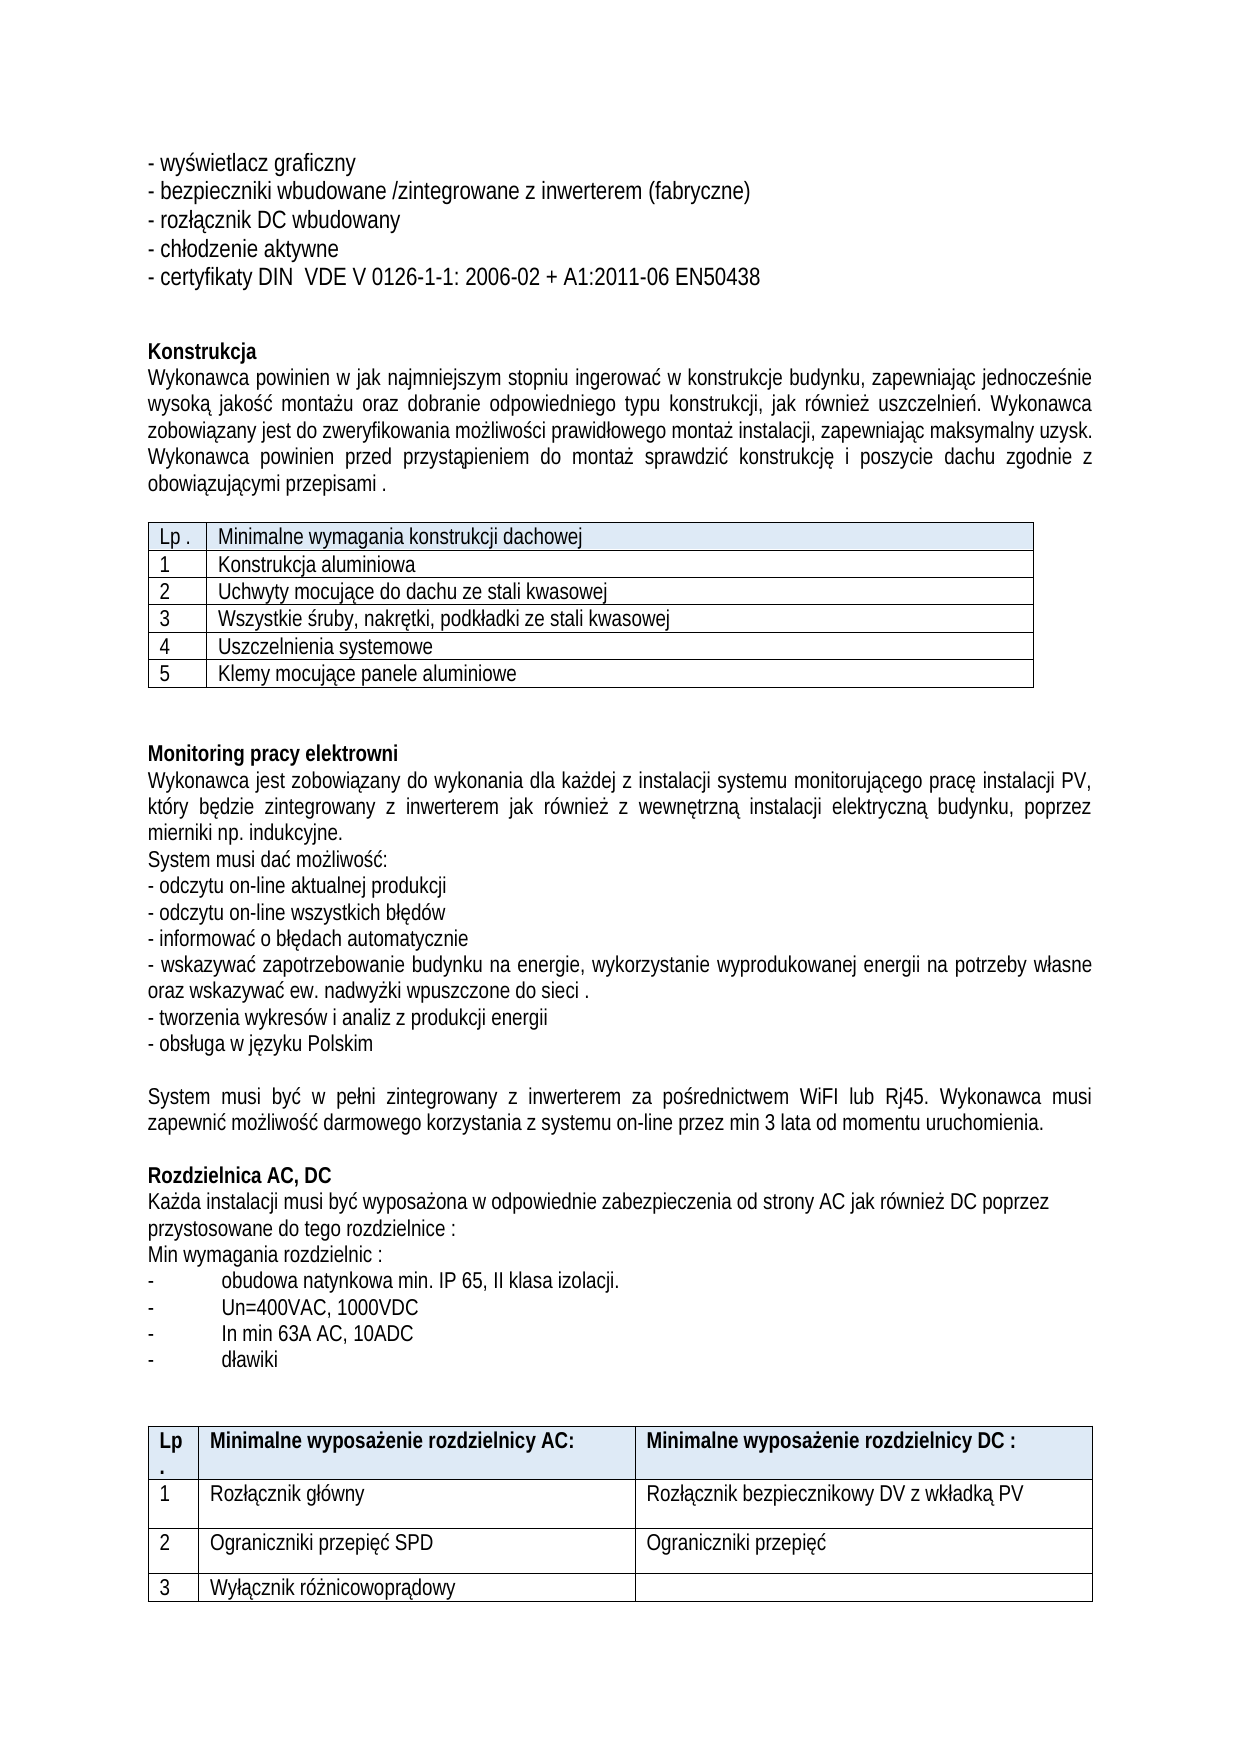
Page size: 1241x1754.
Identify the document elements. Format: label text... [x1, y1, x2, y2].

table_header Lp . [149, 523, 206, 549]
text Monitoring pracy elektrowni [148, 740, 1093, 767]
text Min wymagania rozdzielnic : [148, 1241, 1093, 1267]
text - tworzenia wykresów i analiz z produkcji energii [148, 1004, 1093, 1030]
table_cell 5 [149, 660, 206, 687]
text - informować o błędach automatycznie [148, 925, 1093, 951]
table_cell 1 [149, 551, 206, 577]
text - odczytu on-line wszystkich błędów [148, 898, 1093, 925]
table_header Minimalne wyposażenie rozdzielnicy DC : [636, 1427, 1092, 1479]
text - In min 63A AC, 10ADC [148, 1320, 1093, 1346]
text - dławiki [148, 1346, 1093, 1373]
table_cell 3 [149, 605, 206, 632]
text Wykonawca jest zobowiązany do wykonania dla każdej z instalacji systemu monitorującego pracę instalacji PV, który będzie zintegrowany z inwerterem jak również z wewnętrzną instalacji elektryczną budynku, poprzez mierniki np. indukcyjne. [148, 767, 1093, 846]
table_cell Ograniczniki przepięć SPD [199, 1529, 635, 1573]
table_cell Wyłącznik różnicowoprądowy [199, 1574, 635, 1601]
text - obudowa natynkowa min. IP 65, II klasa izolacji. [148, 1267, 1093, 1294]
table_cell Wszystkie śruby, nakrętki, podkładki ze stali kwasowej [207, 605, 1033, 632]
table_header Minimalne wymagania konstrukcji dachowej [207, 523, 1033, 549]
text Rozdzielnica AC, DC [148, 1162, 1093, 1188]
text System musi dać możliwość: [148, 846, 1093, 872]
text - chłodzenie aktywne [148, 233, 1093, 262]
table_cell 2 [149, 578, 206, 604]
table_cell 3 [149, 1574, 198, 1601]
text Wykonawca powinien w jak najmniejszym stopniu ingerować w konstrukcje budynku, zapewniając jednocześnie wysoką jakość montażu oraz dobranie odpowiedniego typu konstrukcji, jak również uszczelnień. Wykonawca zobowiązany jest do zweryfikowania możliwości prawidłowego montaż instalacji, zapewniając maksymalny uzysk. Wykonawca powinien przed przystąpieniem do montaż sprawdzić konstrukcję i poszycie dachu zgodnie z obowiązującymi przepisami . [148, 364, 1093, 496]
table_cell 1 [149, 1480, 198, 1528]
table_cell Konstrukcja aluminiowa [207, 551, 1033, 577]
table_cell Uszczelnienia systemowe [207, 633, 1033, 659]
text - bezpieczniki wbudowane /zintegrowane z inwerterem (fabryczne) [148, 176, 1093, 205]
text - Un=400VAC, 1000VDC [148, 1294, 1093, 1320]
text System musi być w pełni zintegrowany z inwerterem za pośrednictwem WiFI lub Rj45. Wykonawca musi zapewnić możliwość darmowego korzystania z systemu on-line przez min 3 lata od momentu uruchomienia. [148, 1083, 1093, 1136]
table_cell Rozłącznik bezpiecznikowy DV z wkładką PV [636, 1480, 1092, 1528]
table_cell 4 [149, 633, 206, 659]
table_cell Uchwyty mocujące do dachu ze stali kwasowej [207, 578, 1033, 604]
text - odczytu on-line aktualnej produkcji [148, 872, 1093, 898]
text Każda instalacji musi być wyposażona w odpowiednie zabezpieczenia od strony AC jak również DC poprzez przystosowane do tego rozdzielnice : [148, 1188, 1093, 1241]
table_cell 2 [149, 1529, 198, 1573]
table_cell Klemy mocujące panele aluminiowe [207, 660, 1033, 687]
text - certyfikaty DIN VDE V 0126-1-1: 2006-02 + A1:2011-06 EN50438 [148, 262, 1093, 291]
text - wskazywać zapotrzebowanie budynku na energie, wykorzystanie wyprodukowanej energii na potrzeby własne oraz wskazywać ew. nadwyżki wpuszczone do sieci . [148, 951, 1093, 1004]
table_header Minimalne wyposażenie rozdzielnicy AC: [199, 1427, 635, 1479]
text - obsługa w języku Polskim [148, 1030, 1093, 1057]
table_cell Rozłącznik główny [199, 1480, 635, 1528]
text Konstrukcja [148, 338, 1093, 364]
table_cell Ograniczniki przepięć [636, 1529, 1092, 1573]
text - wyświetlacz graficzny [148, 148, 1093, 176]
text - rozłącznik DC wbudowany [148, 205, 1093, 233]
table_cell [636, 1574, 1092, 1601]
table_header Lp. [149, 1427, 198, 1479]
